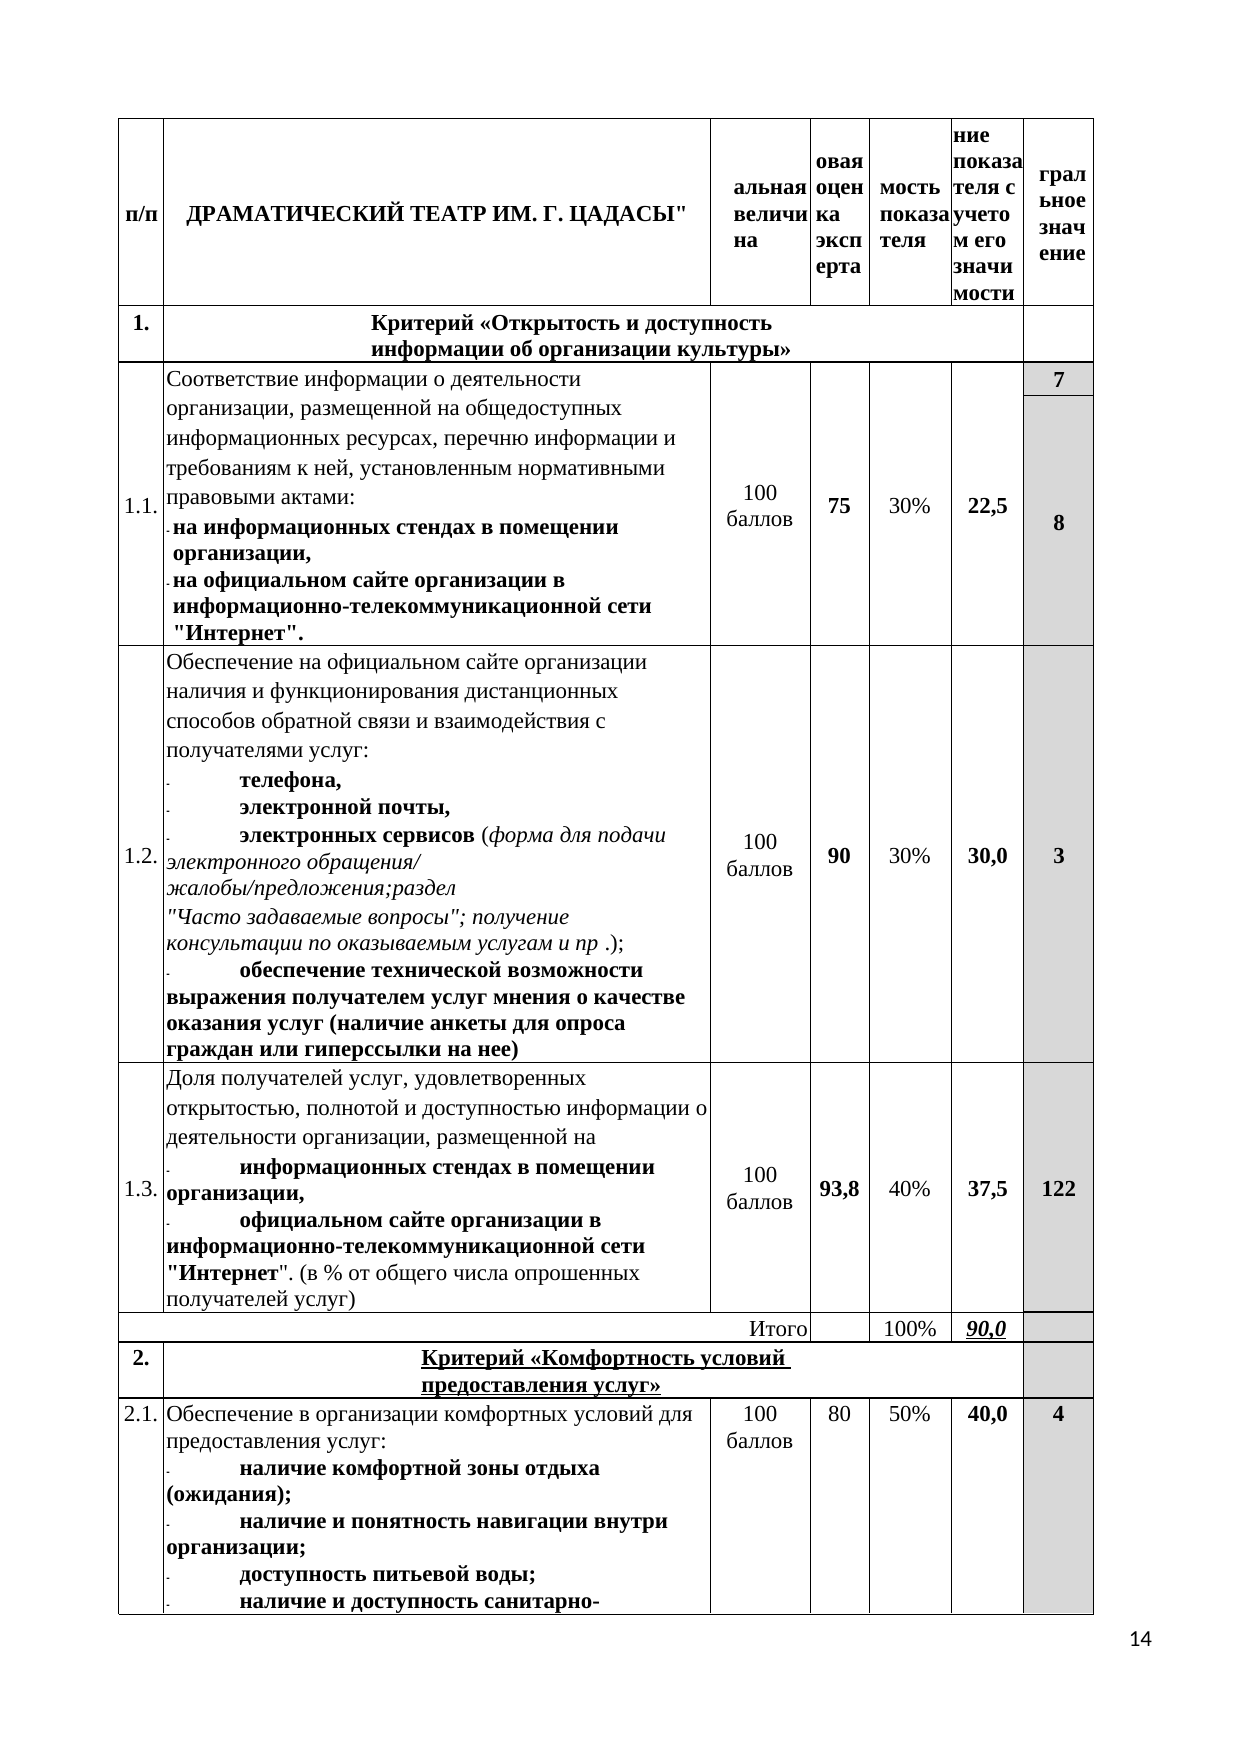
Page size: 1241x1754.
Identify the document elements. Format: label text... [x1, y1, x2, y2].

table_cell 40,0 [952, 1399, 1023, 1613]
table_cell 2.1. [119, 1399, 163, 1613]
table_cell 90,0 [952, 1313, 1023, 1341]
table_cell Критерий «Открытость и доступность информации об организации культуры» [164, 306, 869, 361]
table_cell 30% [870, 363, 951, 645]
table_cell [1024, 1313, 1093, 1341]
table_cell 80 [811, 1399, 869, 1613]
table_cell 100 баллов [711, 1063, 810, 1311]
table_cell 8 [1024, 396, 1093, 645]
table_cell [164, 1399, 710, 1613]
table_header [870, 119, 951, 305]
table_cell 1.3. [119, 1063, 163, 1311]
table_cell 2. [119, 1343, 163, 1397]
table_cell 122 [1024, 1063, 1093, 1311]
table_cell Доля получателей услуг, удовлетворенных открытостью, полнотой и доступностью информации о деятельности организации, размещенной на информационных стендах в помещении организации, официальном сайте организации в информационно-телекоммуникационной сети "Интернет". (в % от общего числа опрошенных получателей услуг) [164, 1063, 710, 1311]
table_cell 90 [811, 646, 869, 1062]
table_cell [1024, 306, 1093, 361]
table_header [811, 119, 869, 305]
table_cell [811, 1313, 869, 1341]
table_cell 100 баллов [711, 363, 810, 645]
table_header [952, 119, 1023, 305]
table_cell [1024, 1343, 1093, 1397]
table_cell 30% [870, 646, 951, 1062]
table_cell 1.1. [119, 363, 163, 645]
table_cell 22,5 [952, 363, 1023, 645]
table_cell 100 баллов [711, 646, 810, 1062]
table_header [1024, 119, 1093, 305]
table_header № п/п [119, 119, 163, 305]
table_cell Итого [119, 1313, 810, 1341]
table_cell 50% [870, 1399, 951, 1613]
table_cell 37,5 [952, 1063, 1023, 1311]
table_cell 100 баллов [711, 1399, 810, 1613]
table_cell Обеспечение на официальном сайте организации наличия и функционирования дистанционных способов обратной связи и взаимодействия с получателями услуг: телефона, электронной почты, электронных сервисов (форма для подачи электронного обращения/ жалобы/предложения;раздел "Часто задаваемые вопросы"; получение консультации по оказываемым услугам и пр .); обеспечение технической возможности выражения получателем услуг мнения о качестве оказания услуг (наличие анкеты для опроса граждан или гиперссылки на нее) [164, 646, 710, 1062]
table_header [711, 119, 810, 305]
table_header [164, 119, 710, 305]
table_cell 100% [870, 1313, 951, 1341]
table_cell 7 [1024, 363, 1093, 395]
table_cell 3 [1024, 646, 1093, 1062]
table_cell Соответствие информации о деятельности организации, размещенной на общедоступных информационных ресурсах, перечню информации и требованиям к ней, установленным нормативными правовыми актами: на информационных стендах в помещении организации, на официальном сайте организации в информационно-телекоммуникационной сети "Интернет". [164, 363, 710, 645]
table_cell 40% [870, 1063, 951, 1311]
table_cell 4 [1024, 1399, 1093, 1613]
table_cell 30,0 [952, 646, 1023, 1062]
table_cell Критерий «Комфортность условий предоставления услуг» [164, 1343, 869, 1397]
table_cell 1. [119, 306, 163, 361]
table_cell 93,8 [811, 1063, 869, 1311]
table_cell [869, 1343, 1023, 1397]
table_cell 75 [811, 363, 869, 645]
table_cell 1.2. [119, 646, 163, 1062]
table_cell [869, 306, 1023, 361]
